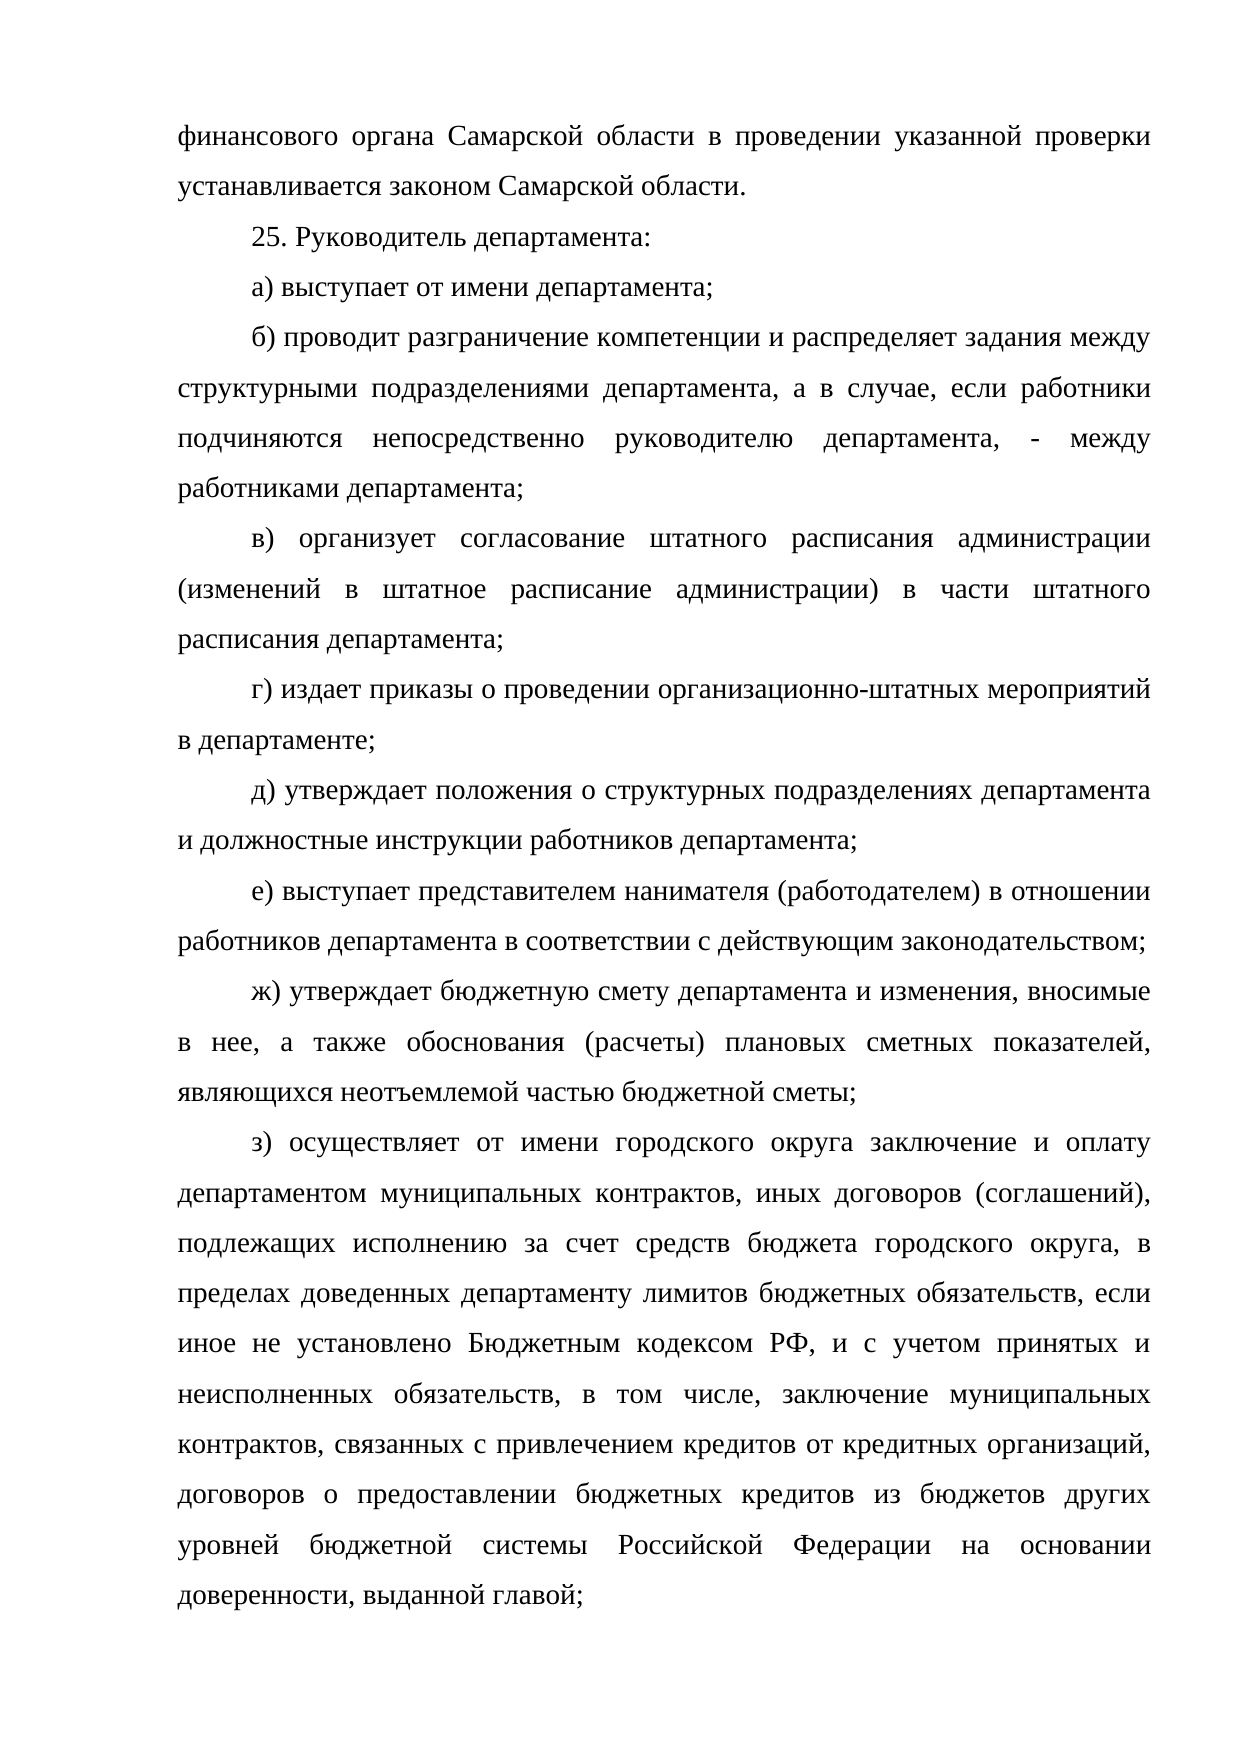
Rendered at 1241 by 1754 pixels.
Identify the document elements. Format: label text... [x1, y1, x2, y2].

text г) издает приказы о проведении организационно-штатных мероприятий в департаменте; [177, 672, 1152, 755]
text е) выступает представителем нанимателя (работодателем) в отношении работников департамента в соответствии с действующим законодательством; [177, 873, 1152, 957]
text а) выступает от имени департамента; [177, 269, 1152, 303]
text в) организует согласование штатного расписания администрации (изменений в штатное расписание администрации) в части штатного расписания департамента; [177, 521, 1152, 655]
text б) проводит разграничение компетенции и распределяет задания между структурными подразделениями департамента, а в случае, если работники подчиняются непосредственно руководителю департамента, - между работниками департамента; [177, 319, 1152, 504]
text ж) утверждает бюджетную смету департамента и изменения, вносимые в нее, а также обоснования (расчеты) плановых сметных показателей, являющихся неотъемлемой частью бюджетной сметы; [177, 973, 1152, 1108]
text д) утверждает положения о структурных подразделениях департамента и должностные инструкции работников департамента; [177, 772, 1152, 856]
text 25. Руководитель департамента: [177, 219, 1152, 252]
text з) осуществляет от имени городского округа заключение и оплату департаментом муниципальных контрактов, иных договоров (соглашений), подлежащих исполнению за счет средств бюджета городского округа, в пределах доведенных департаменту лимитов бюджетных обязательств, если иное не установлено Бюджетным кодексом РФ, и с учетом принятых и неисполненных обязательств, в том числе, заключение муниципальных контрактов, связанных с привлечением кредитов от кредитных организаций, договоров о предоставлении бюджетных кредитов из бюджетов других уровней бюджетной системы Российской Федерации на основании доверенности, выданной главой; [177, 1124, 1152, 1611]
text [177, 118, 1152, 202]
